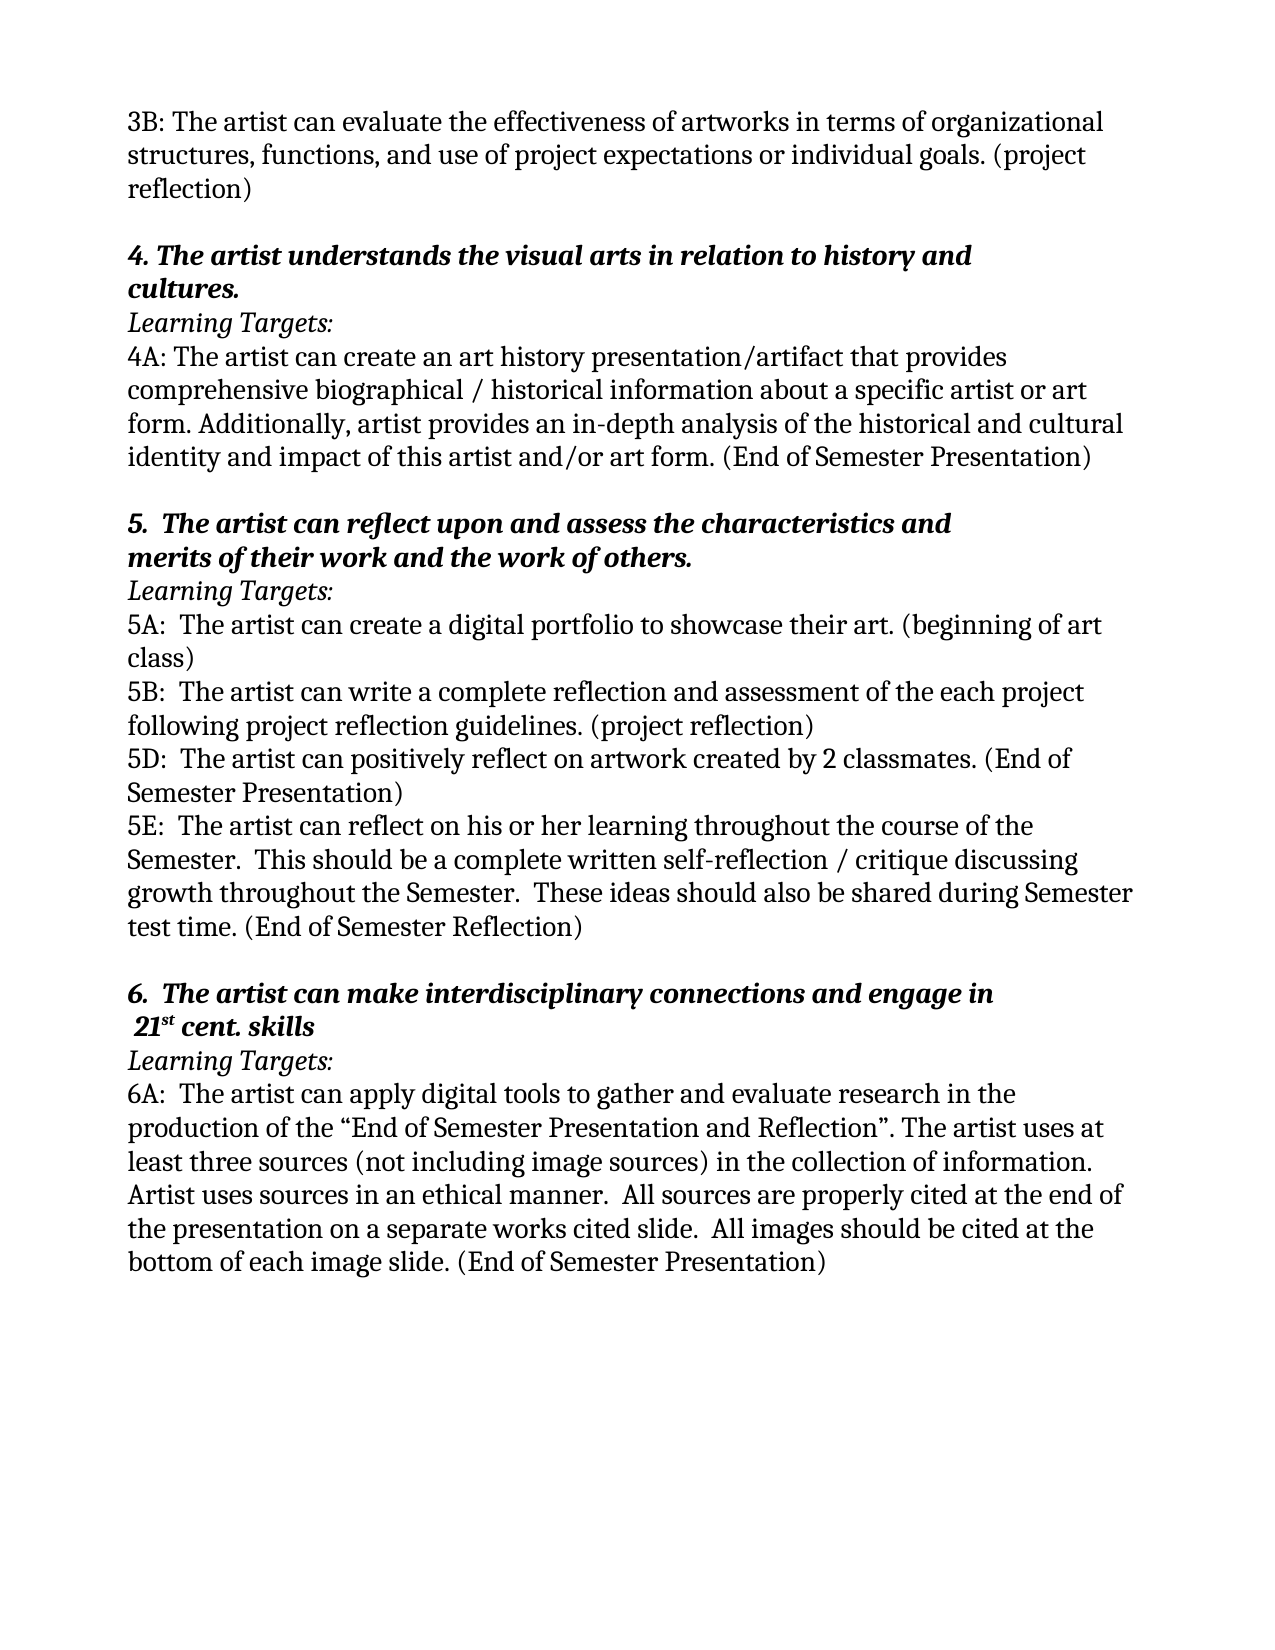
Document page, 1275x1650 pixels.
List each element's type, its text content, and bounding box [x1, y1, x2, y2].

text Learning Targets: [127, 306, 1147, 340]
text 21st cent. skills [127, 1011, 1147, 1044]
text 4A: The artist can create an art history presentation/artifact that provides comprehensive biographical / historical information about a specific artist or art form. Additionally, artist provides an in-depth analysis of the historical and cultural identity and impact of this artist and/or art form. (End of Semester Presentation) [127, 340, 1147, 474]
text 6. The artist can make interdisciplinary connections and engage in [127, 977, 1147, 1011]
text 3B: The artist can evaluate the effectiveness of artworks in terms of organizational structures, functions, and use of project expectations or individual goals. (project reflection) [127, 105, 1147, 206]
text Learning Targets: [127, 1044, 1147, 1078]
text 4. The artist understands the visual arts in relation to history and [127, 239, 1147, 273]
text 5A: The artist can create a digital portfolio to showcase their art. (beginning of art class) [127, 608, 1147, 675]
text Learning Targets: [127, 574, 1147, 608]
text cultures. [127, 273, 1147, 306]
text 5D: The artist can positively reflect on artwork created by 2 classmates. (End of Semester Presentation) [127, 742, 1147, 809]
text 6A: The artist can apply digital tools to gather and evaluate research in the production of the “End of Semester Presentation and Reflection”. The artist uses at least three sources (not including image sources) in the collection of information. Artist uses sources in an ethical manner. All sources are properly cited at the end of the presentation on a separate works cited slide. All images should be cited at the bottom of each image slide. (End of Semester Presentation) [127, 1078, 1147, 1279]
text merits of their work and the work of others. [127, 541, 1147, 574]
text 5E: The artist can reflect on his or her learning throughout the course of the Semester. This should be a complete written self-reflection / critique discussing growth throughout the Semester. These ideas should also be shared during Semester test time. (End of Semester Reflection) [127, 809, 1147, 943]
text 5B: The artist can write a complete reflection and assessment of the each project following project reflection guidelines. (project reflection) [127, 675, 1147, 742]
text 5. The artist can reflect upon and assess the characteristics and [127, 507, 1147, 541]
